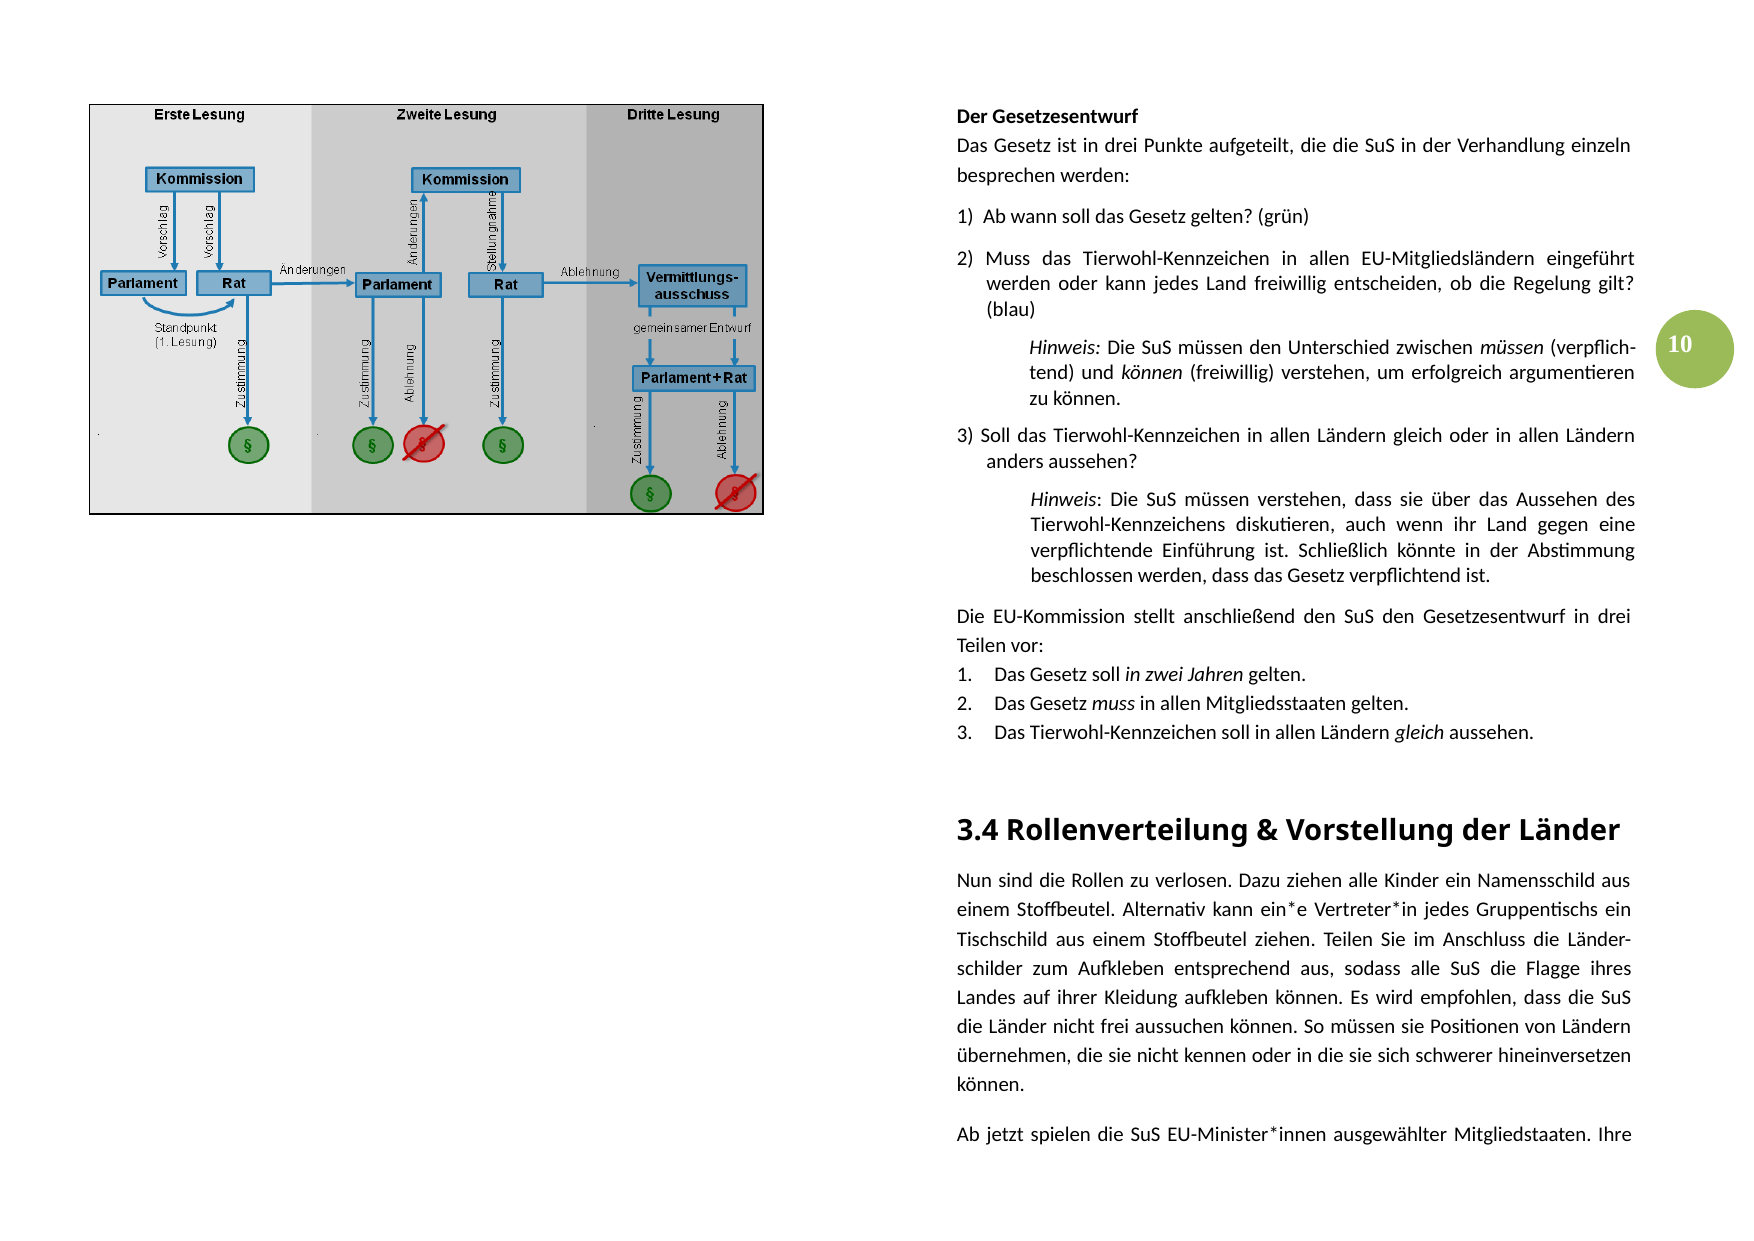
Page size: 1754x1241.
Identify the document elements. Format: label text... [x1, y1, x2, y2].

text Die EU-Kommission stellt anschließend den SuS den Gesetzesentwurf in drei Teilen vor: [957, 603, 1632, 657]
text Das Gesetz ist in drei Punkte aufgeteilt, die die SuS in der Verhandlung einzeln besprechen werden: [957, 133, 1632, 187]
list Das Gesetz soll in zwei Jahren gelten. [957, 661, 1636, 687]
text Nun sind die Rollen zu verlosen. Dazu ziehen alle Kinder ein Namensschild aus einem Stoffbeutel. Alternativ kann ein*e Vertreter*in jedes Gruppentischs ein Tischschild aus einem Stoffbeutel ziehen. Teilen Sie im Anschluss die Länder-schilder zum Aufkleben entsprechend aus, sodass alle SuS die Flagge ihres Landes auf ihrer Kleidung aufkleben können. Es wird empfohlen, dass die SuS die Länder nicht frei aussuchen können. So müssen sie Positionen von Ländern übernehmen, die sie nicht kennen oder in die sie sich schwerer hineinversetzen können. [957, 867, 1632, 1097]
text 3) Soll das Tierwohl-Kennzeichen in allen Ländern gleich oder in allen Ländern anders aussehen? [957, 423, 1636, 473]
text Hinweis: Die SuS müssen verstehen, dass sie über das Aussehen des Tierwohl-Kennzeichens diskutieren, auch wenn ihr Land gegen eine verpflichtende Einführung ist. Schließlich könnte in der Abstimmung beschlossen werden, dass das Gesetz verpflichtend ist. [1030, 486, 1636, 588]
list Das Tierwohl-Kennzeichen soll in allen Ländern gleich aussehen. [957, 719, 1636, 745]
list Das Gesetz muss in allen Mitgliedsstaaten gelten. [957, 690, 1636, 716]
text 1) Ab wann soll das Gesetz gelten? (grün) [957, 203, 1636, 229]
text Hinweis: Die SuS müssen den Unterschied zwischen müssen (verpflichtend) und können (freiwillig) verstehen, um erfolgreich argumentieren zu können. [1029, 334, 1636, 410]
list 3.4 Rollenverteilung & Vorstellung der Länder [957, 809, 1636, 849]
text Der Gesetzesentwurf [957, 103, 1632, 129]
text 2) Muss das Tierwohl-Kennzeichen in allen EU-Mitgliedsländern eingeführt werden oder kann jedes Land freiwillig entscheiden, ob die Regelung gilt? (blau) [957, 245, 1636, 321]
picture [90, 105, 762, 513]
